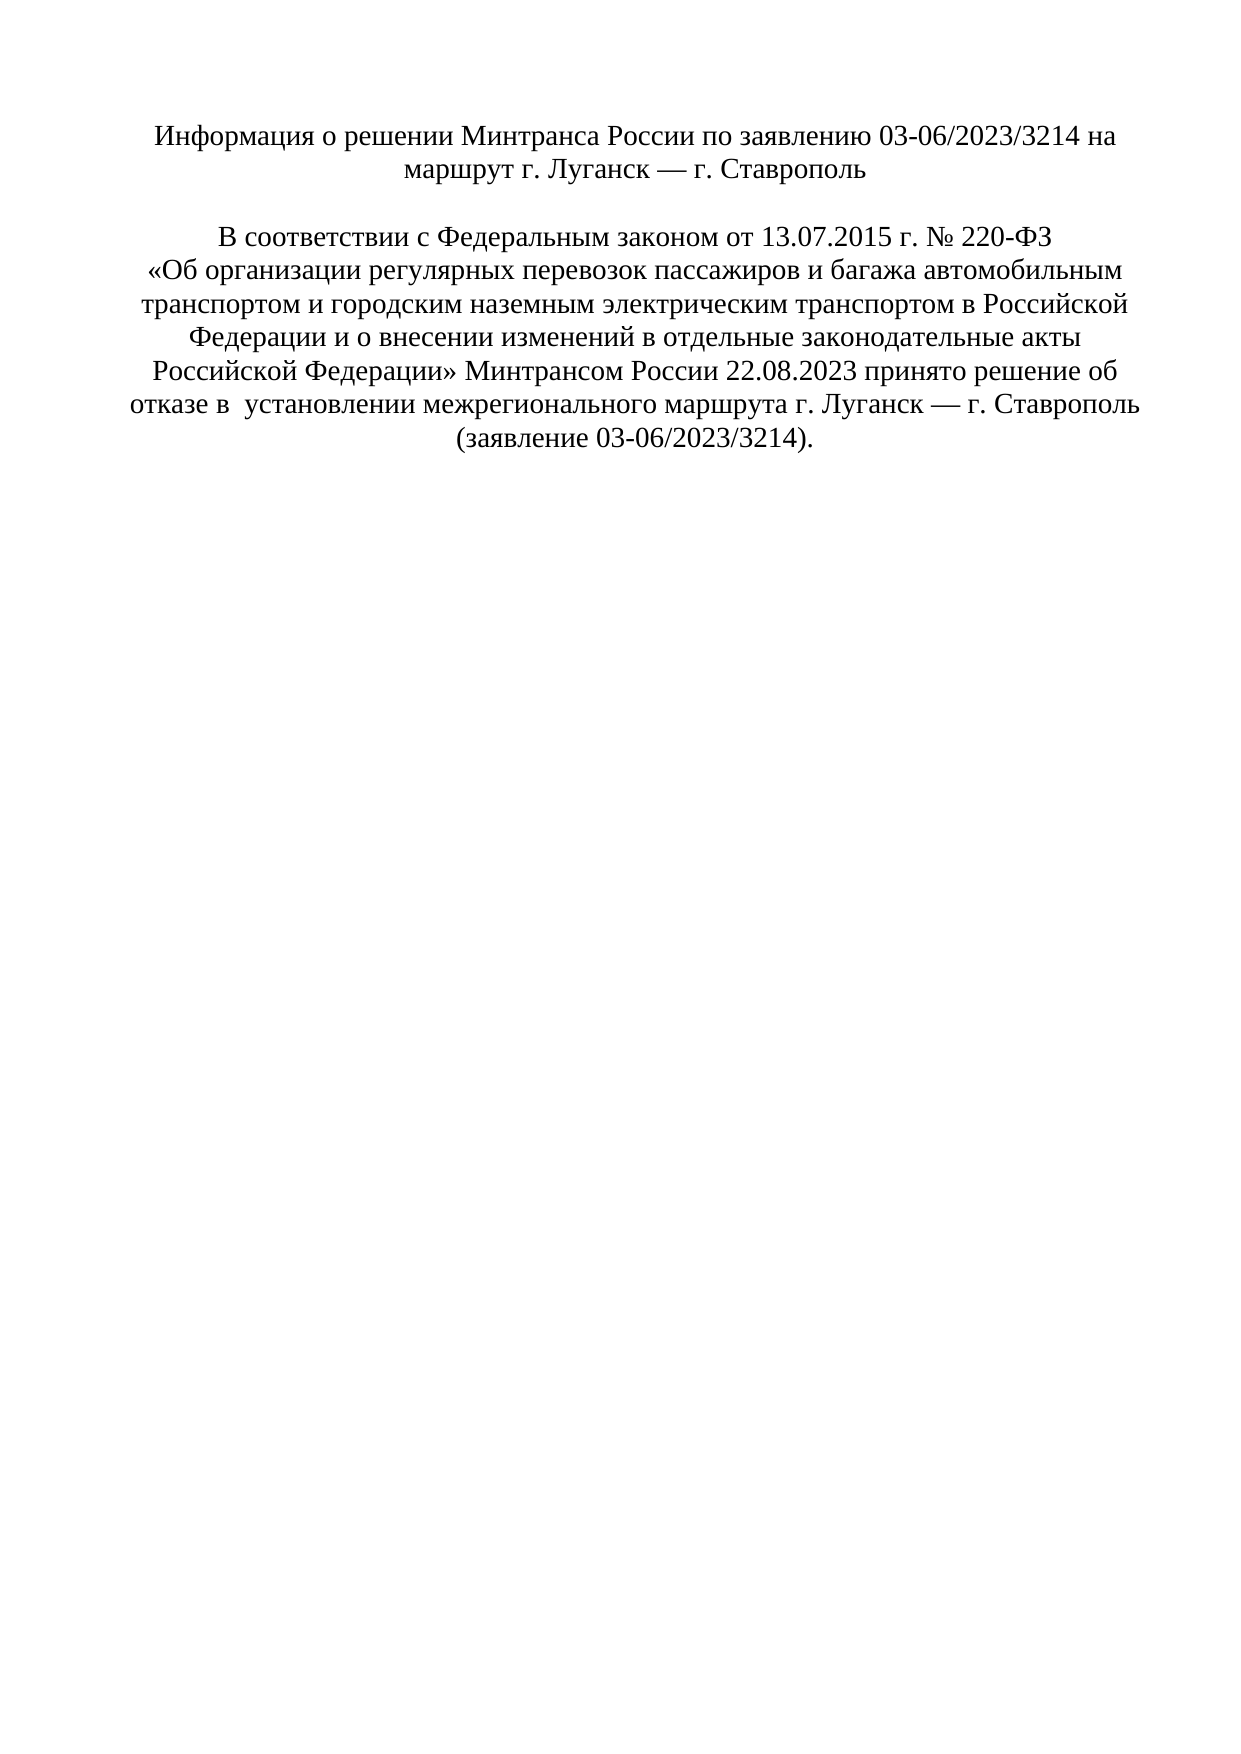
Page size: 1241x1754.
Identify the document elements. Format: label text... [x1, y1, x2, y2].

text В соответствии с Федеральным законом от 13.07.2015 г. № 220-ФЗ «Об организации регулярных перевозок пассажиров и багажа автомобильным транспортом и городским наземным электрическим транспортом в Российской Федерации и о внесении изменений в отдельные законодательные акты Российской Федерации» Минтрансом России 22.08.2023 принято решение об отказе в установлении межрегионального маршрута г. Луганск — г. Ставрополь (заявление 03-06/2023/3214). [118, 219, 1152, 453]
text Информация о решении Минтранса России по заявлению 03-06/2023/3214 на маршрут г. Луганск — г. Ставрополь [118, 118, 1152, 185]
